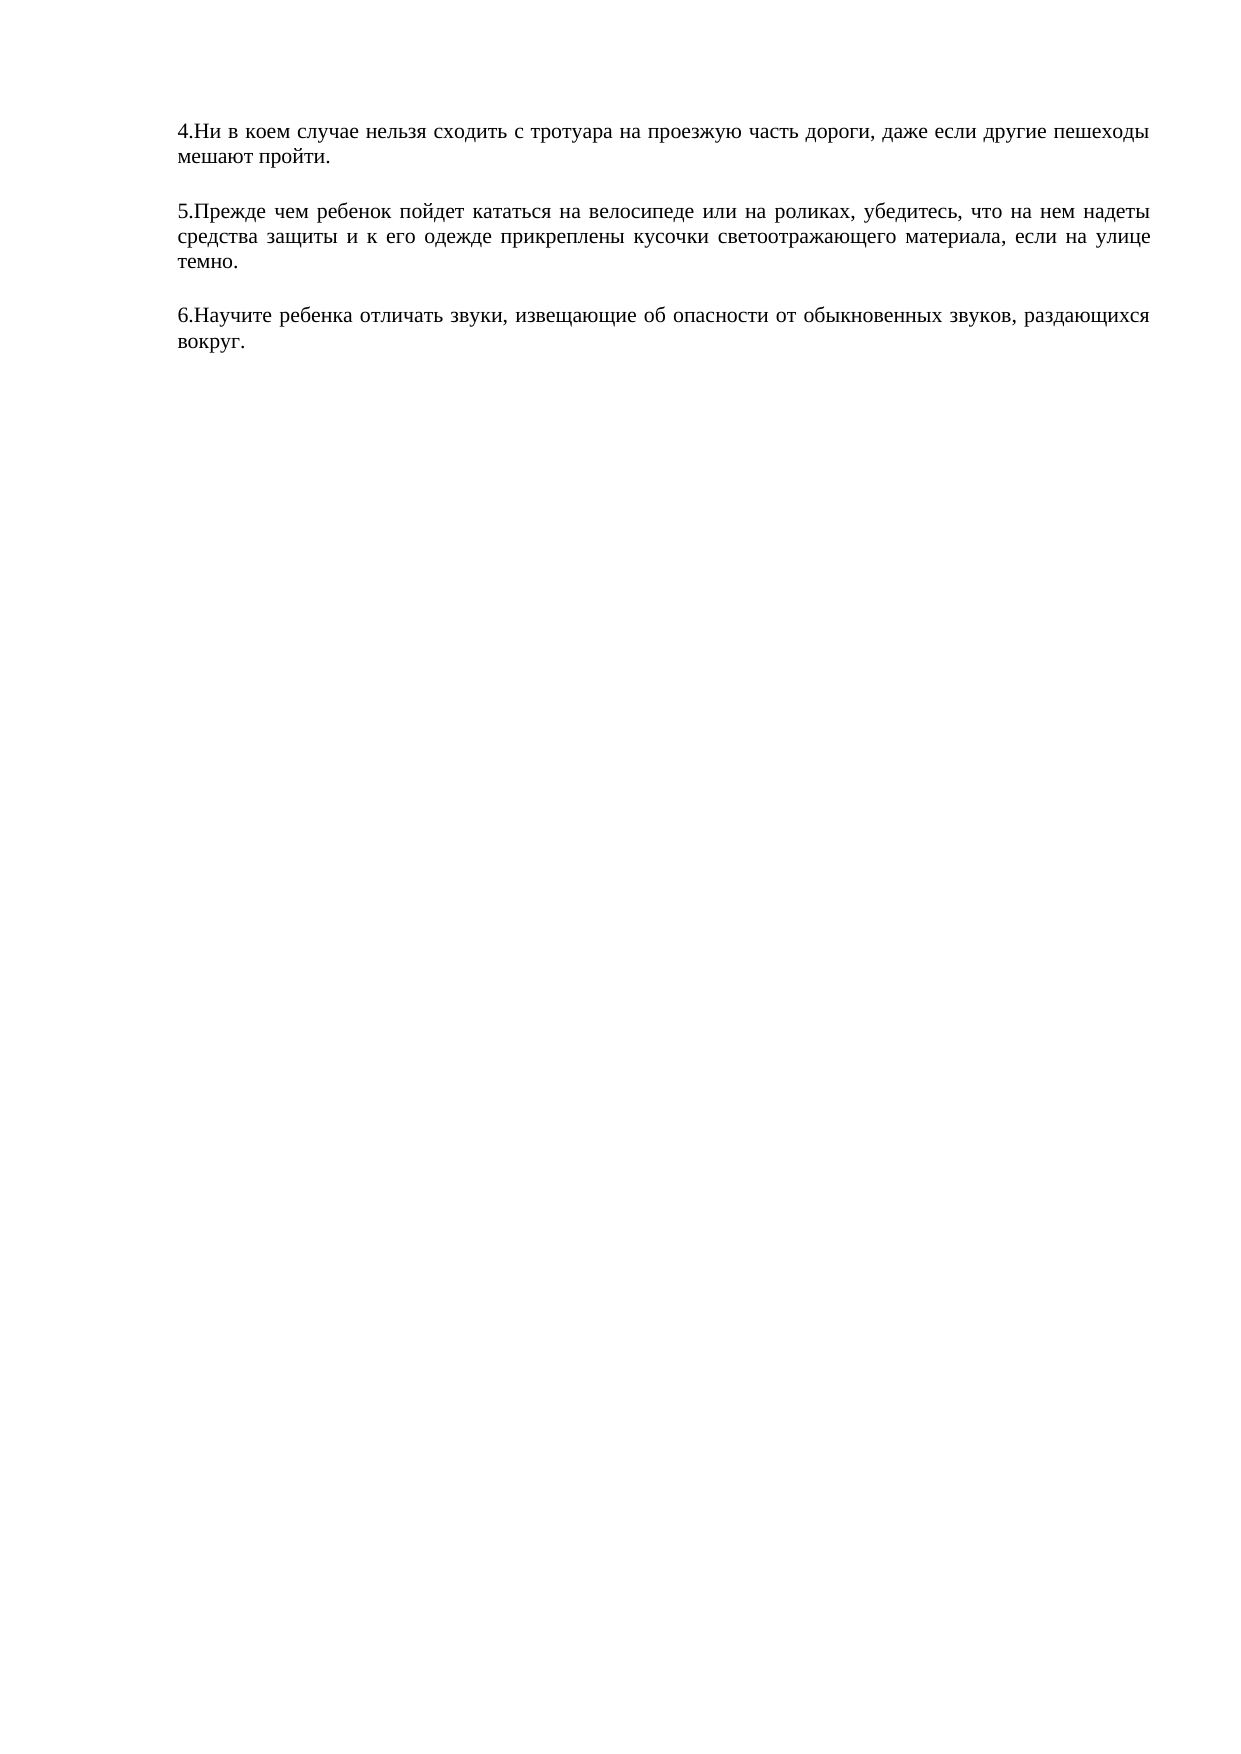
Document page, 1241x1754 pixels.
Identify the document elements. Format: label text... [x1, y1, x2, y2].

text 6.Научите ребенка отличать звуки, извещающие об опасности от обыкновенных звуков, раздающихся вокруг. [177, 302, 1152, 353]
text 4.Ни в коем случае нельзя сходить с тротуара на проезжую часть дороги, даже если другие пешеходы мешают пройти. [177, 118, 1152, 168]
text 5.Прежде чем ребенок пойдет кататься на велосипеде или на роликах, убедитесь, что на нем надеты средства защиты и к его одежде прикреплены кусочки светоотражающего материала, если на улице темно. [177, 198, 1152, 273]
